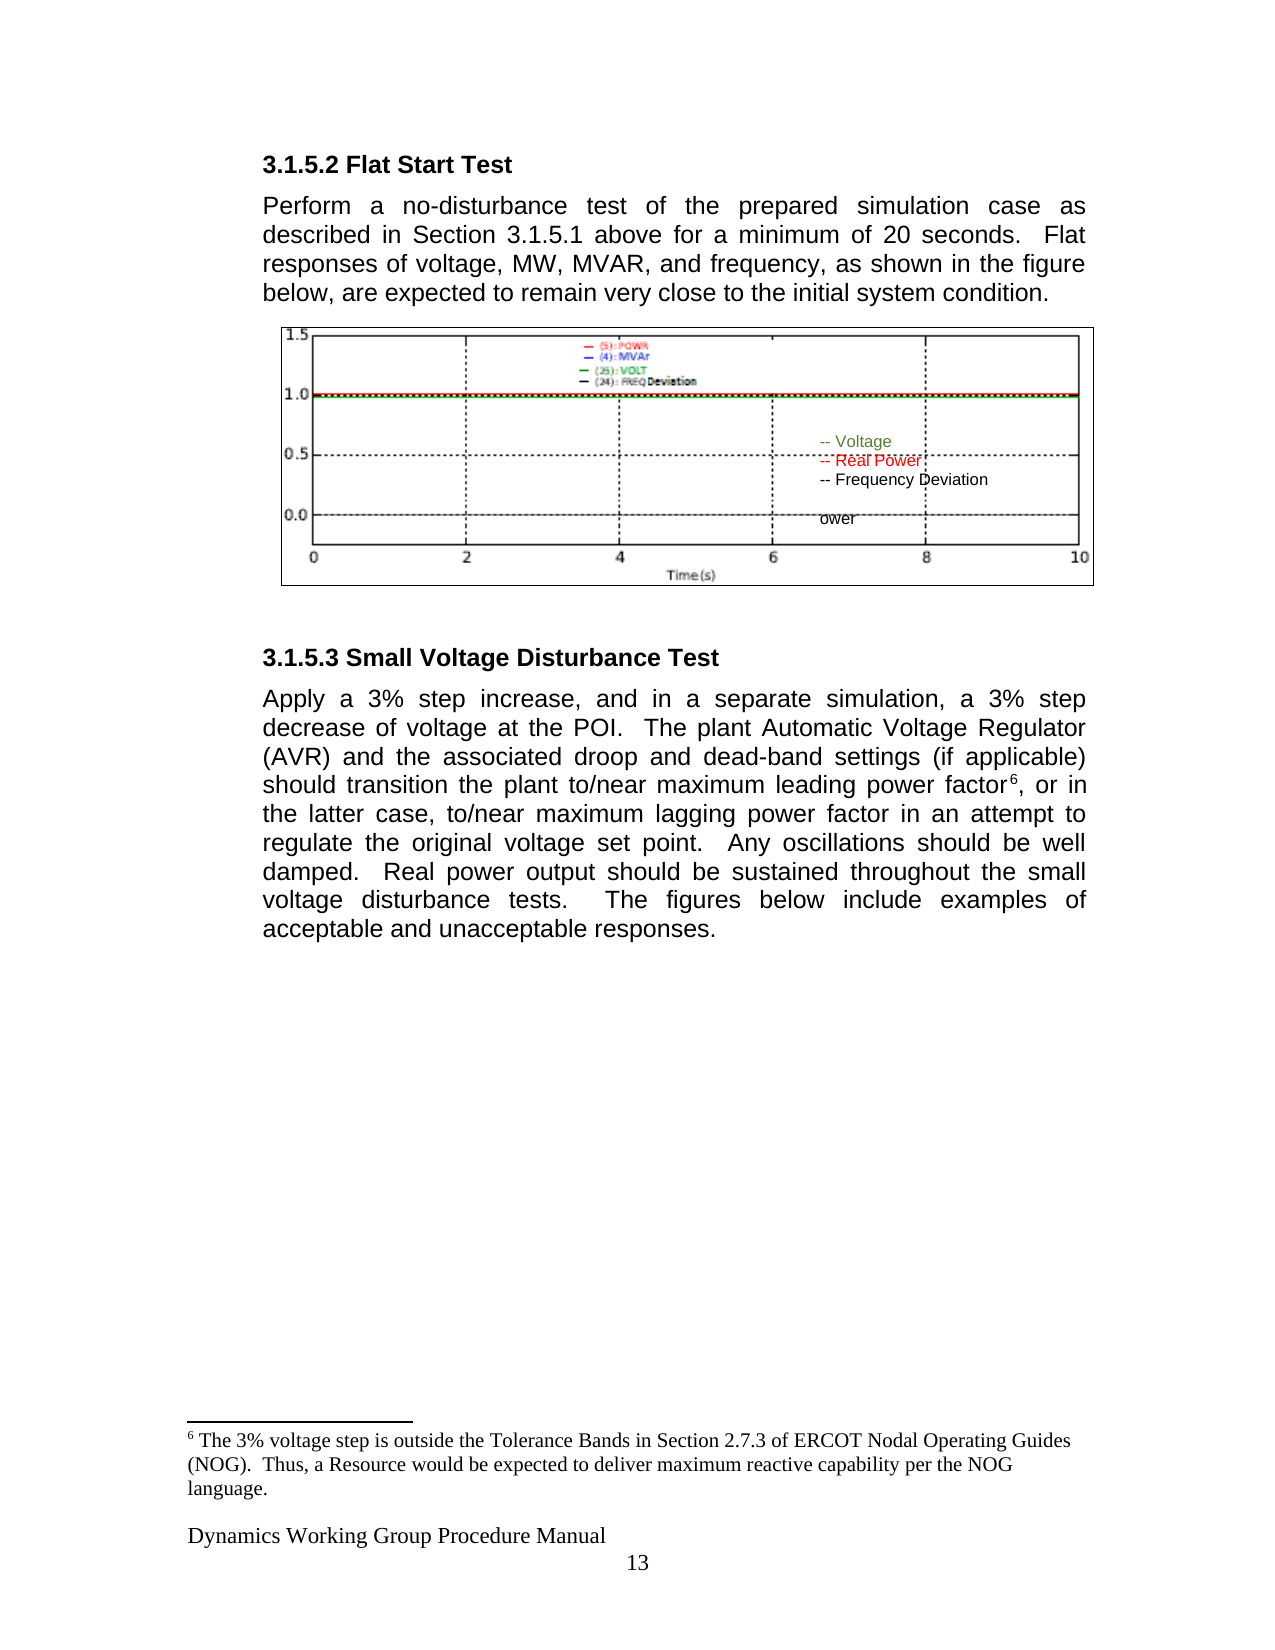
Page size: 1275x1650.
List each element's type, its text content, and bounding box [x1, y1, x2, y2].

text Perform a no-disturbance test of the prepared simulation case as described in Section 3.1.5.1 above for a minimum of 20 seconds. Flat responses of voltage, MW, MVAR, and frequency, as shown in the figure below, are expected to remain very close to the initial system condition. [262, 191, 1087, 306]
picture [282, 328, 1093, 585]
text 3.1.5.2 Flat Start Test [262, 150, 1087, 179]
text 3.1.5.3 Small Voltage Disturbance Test [262, 643, 1087, 672]
text Apply a 3% step increase, and in a separate simulation, a 3% step decrease of voltage at the POI. The plant Automatic Voltage Regulator (AVR) and the associated droop and dead-band settings (if applicable) should transition the plant to/near maximum leading power factor, or in the latter case, to/near maximum lagging power factor in an attempt to regulate the original voltage set point. Any oscillations should be well damped. Real power output should be sustained throughout the small voltage disturbance tests. The figures below include examples of acceptable and unacceptable responses. [262, 684, 1087, 943]
